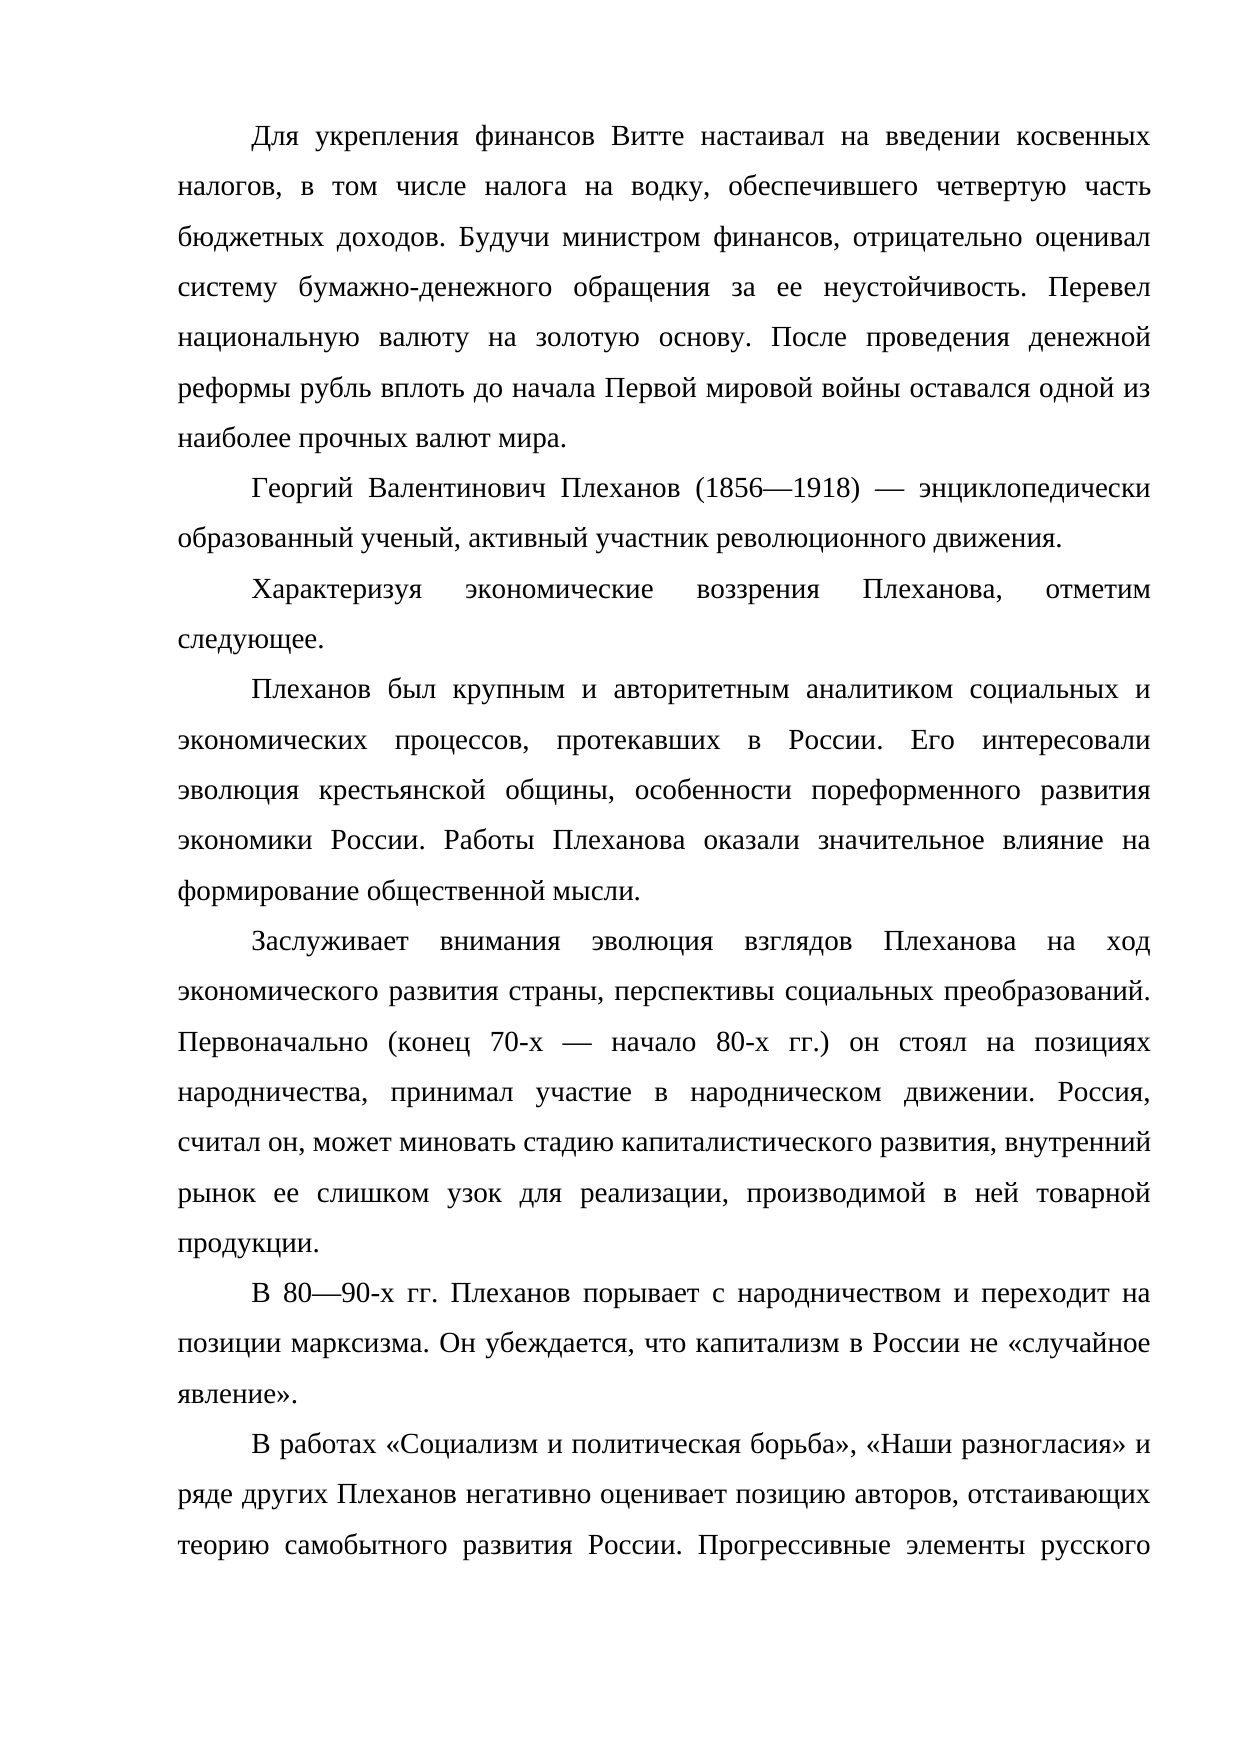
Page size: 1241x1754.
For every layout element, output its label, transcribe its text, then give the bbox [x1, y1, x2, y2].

text Для укрепления финансов Витте настаивал на введении косвенных налогов, в том числе налога на водку, обеспечившего четвертую часть бюджетных доходов. Будучи министром финансов, отрицательно оценивал систему бумажно-денежного обращения за ее неустойчивость. Перевел национальную валюту на золотую основу. После проведения денежной реформы рубль вплоть до начала Первой мировой войны оставался одной из наиболее прочных валют мира. [177, 118, 1152, 453]
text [177, 1426, 1152, 1560]
text Заслуживает внимания эволюция взглядов Плеханова на ход экономического развития страны, перспективы социальных преобразований. Первоначально (конец 70-х — начало 80-х гг.) он стоял на позициях народничества, принимал участие в народническом движении. Россия, считал он, может миновать стадию капиталистического развития, внутренний рынок ее слишком узок для реализации, производимой в ней товарной продукции. [177, 923, 1152, 1258]
text Плеханов был крупным и авторитетным аналитиком социальных и экономических процессов, протекавших в России. Его интересовали эволюция крестьянской общины, особенности пореформенного развития экономики России. Работы Плеханова оказали значительное влияние на формирование общественной мысли. [177, 672, 1152, 906]
text Георгий Валентинович Плеханов (1856—1918) — энциклопедически образованный ученый, активный участник революционного движения. [177, 470, 1152, 554]
text Характеризуя экономические воззрения Плеханова, отметим следующее. [177, 571, 1152, 655]
text В 80—90-х гг. Плеханов порывает с народничеством и переходит на позиции марксизма. Он убеждается, что капитализм в России не «случайное явление». [177, 1275, 1152, 1409]
